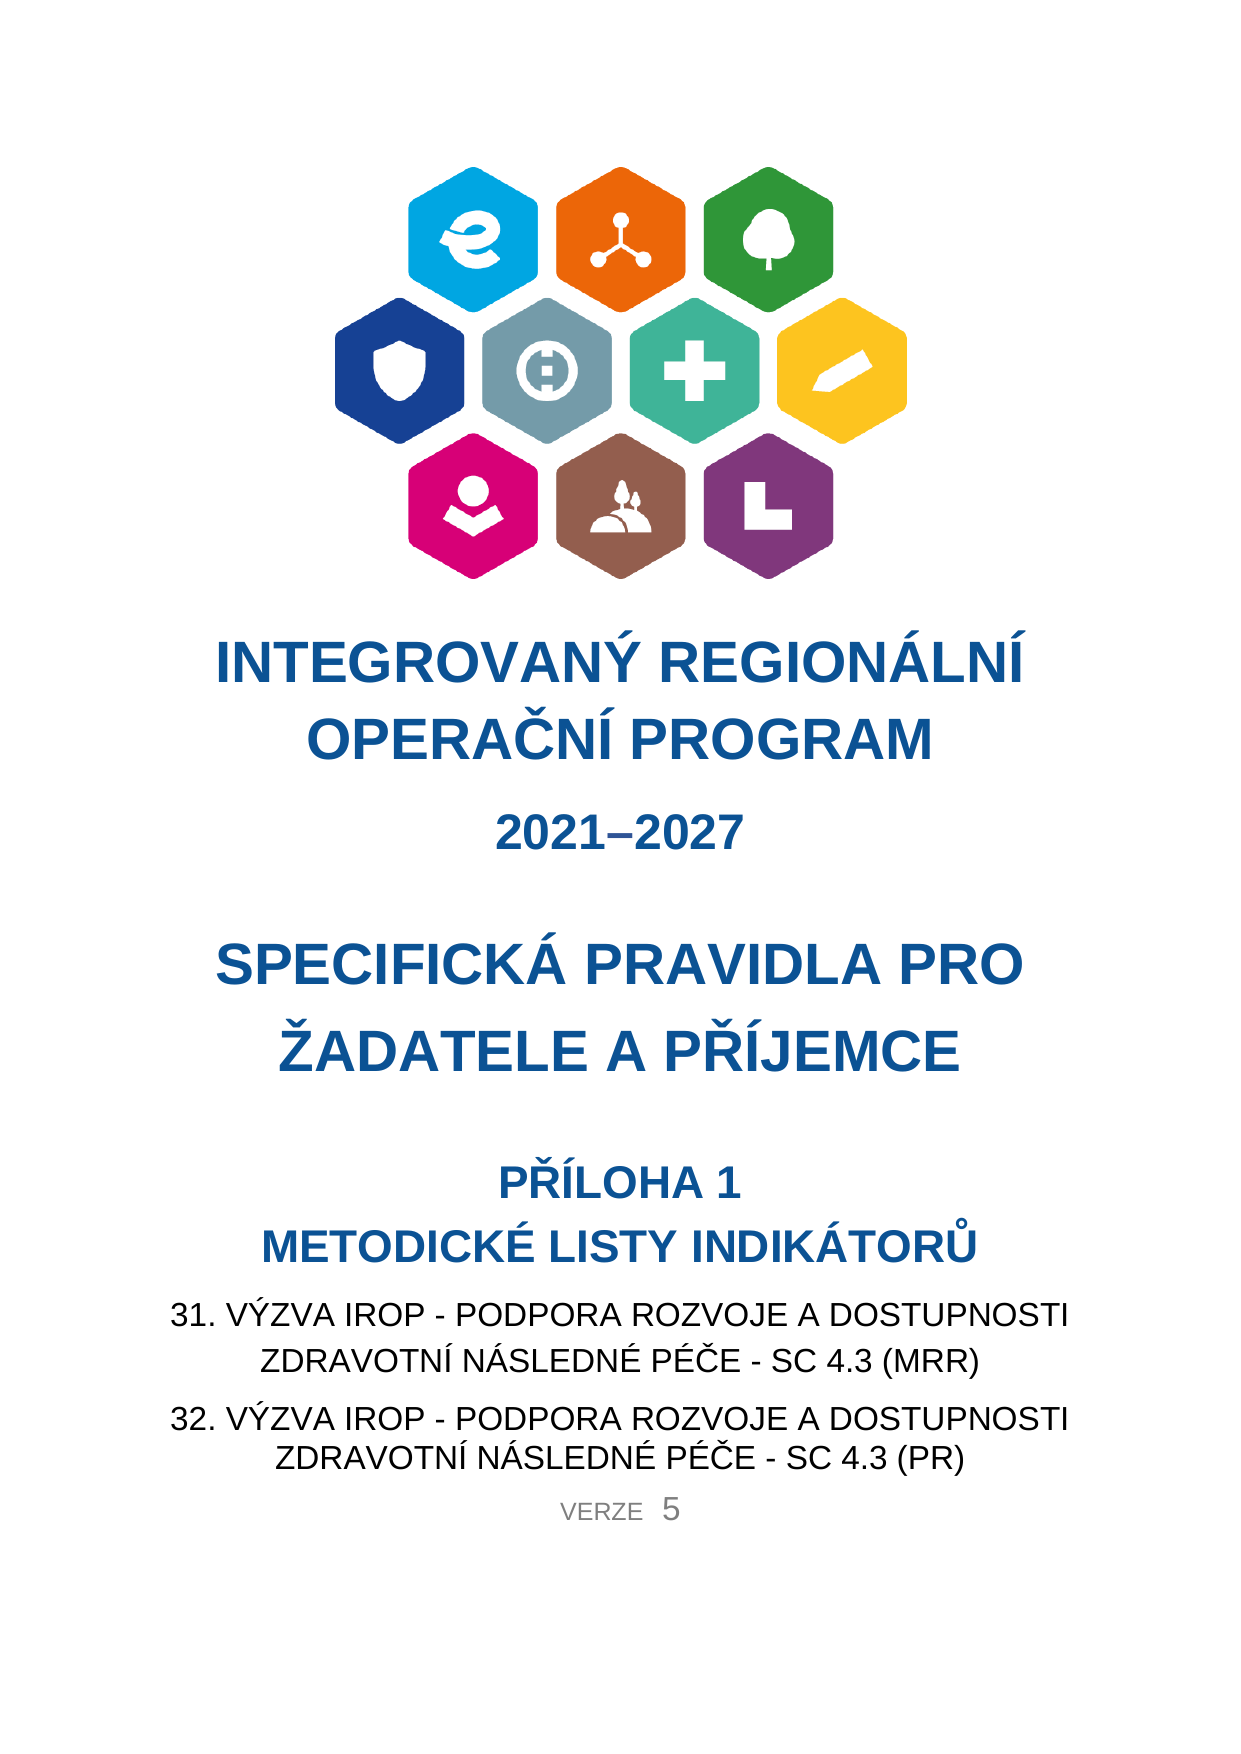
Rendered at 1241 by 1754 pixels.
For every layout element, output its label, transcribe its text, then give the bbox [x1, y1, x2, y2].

text SPECIFICKÁ PRAVIDLA PRO ŽADATELE A PŘÍJEMCE [148, 930, 1092, 1084]
text VERZE 5 [148, 1489, 1092, 1527]
text METODICKÉ LISTY INDIKÁTORŮ [148, 1219, 1092, 1272]
text PŘÍLOHA 1 [148, 1156, 1092, 1208]
picture [324, 149, 912, 607]
text 31. výzva irop - PODPORA ROZVOJE A DOSTUPNOSTI ZDRAVOTNÍ NÁSLEDNÉ PÉČE - SC 4.3 (MRR) [148, 1295, 1092, 1379]
text 32. výzva irop - PODPORA ROZVOJE A DOSTUPNOSTI ZDRAVOTNÍ NÁSLEDNÉ PÉČE - SC 4.3 (PR) [148, 1399, 1092, 1476]
text 2021–2027 [148, 802, 1092, 860]
